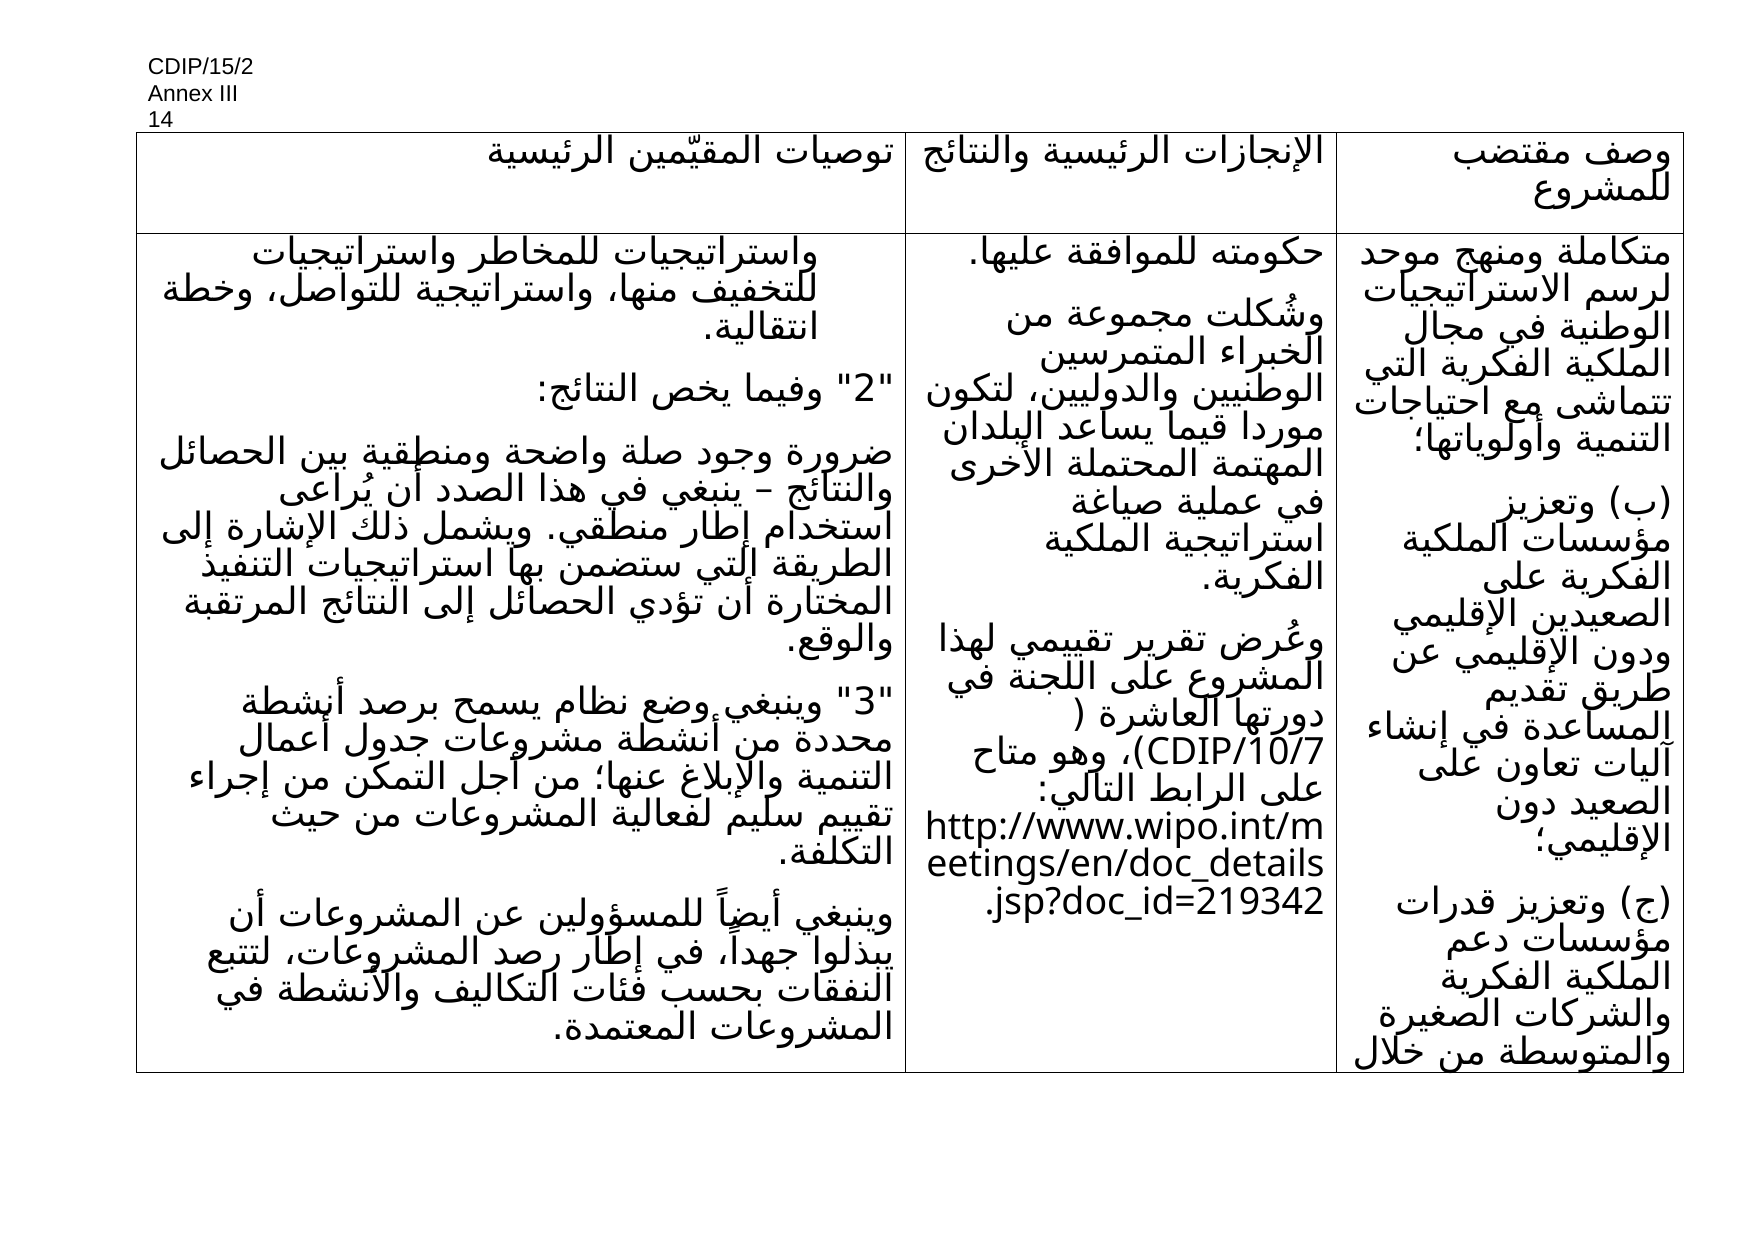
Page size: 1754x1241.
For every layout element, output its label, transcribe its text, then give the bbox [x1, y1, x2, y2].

table_header الإنجازات الرئيسية والنتائج [906, 133, 1336, 233]
table_header توصيات المقيّمين الرئيسية [137, 133, 905, 233]
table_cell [137, 234, 905, 1072]
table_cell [1337, 234, 1683, 1072]
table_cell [906, 234, 1336, 1072]
table_header وصف مقتضب للمشروع [1337, 133, 1683, 233]
